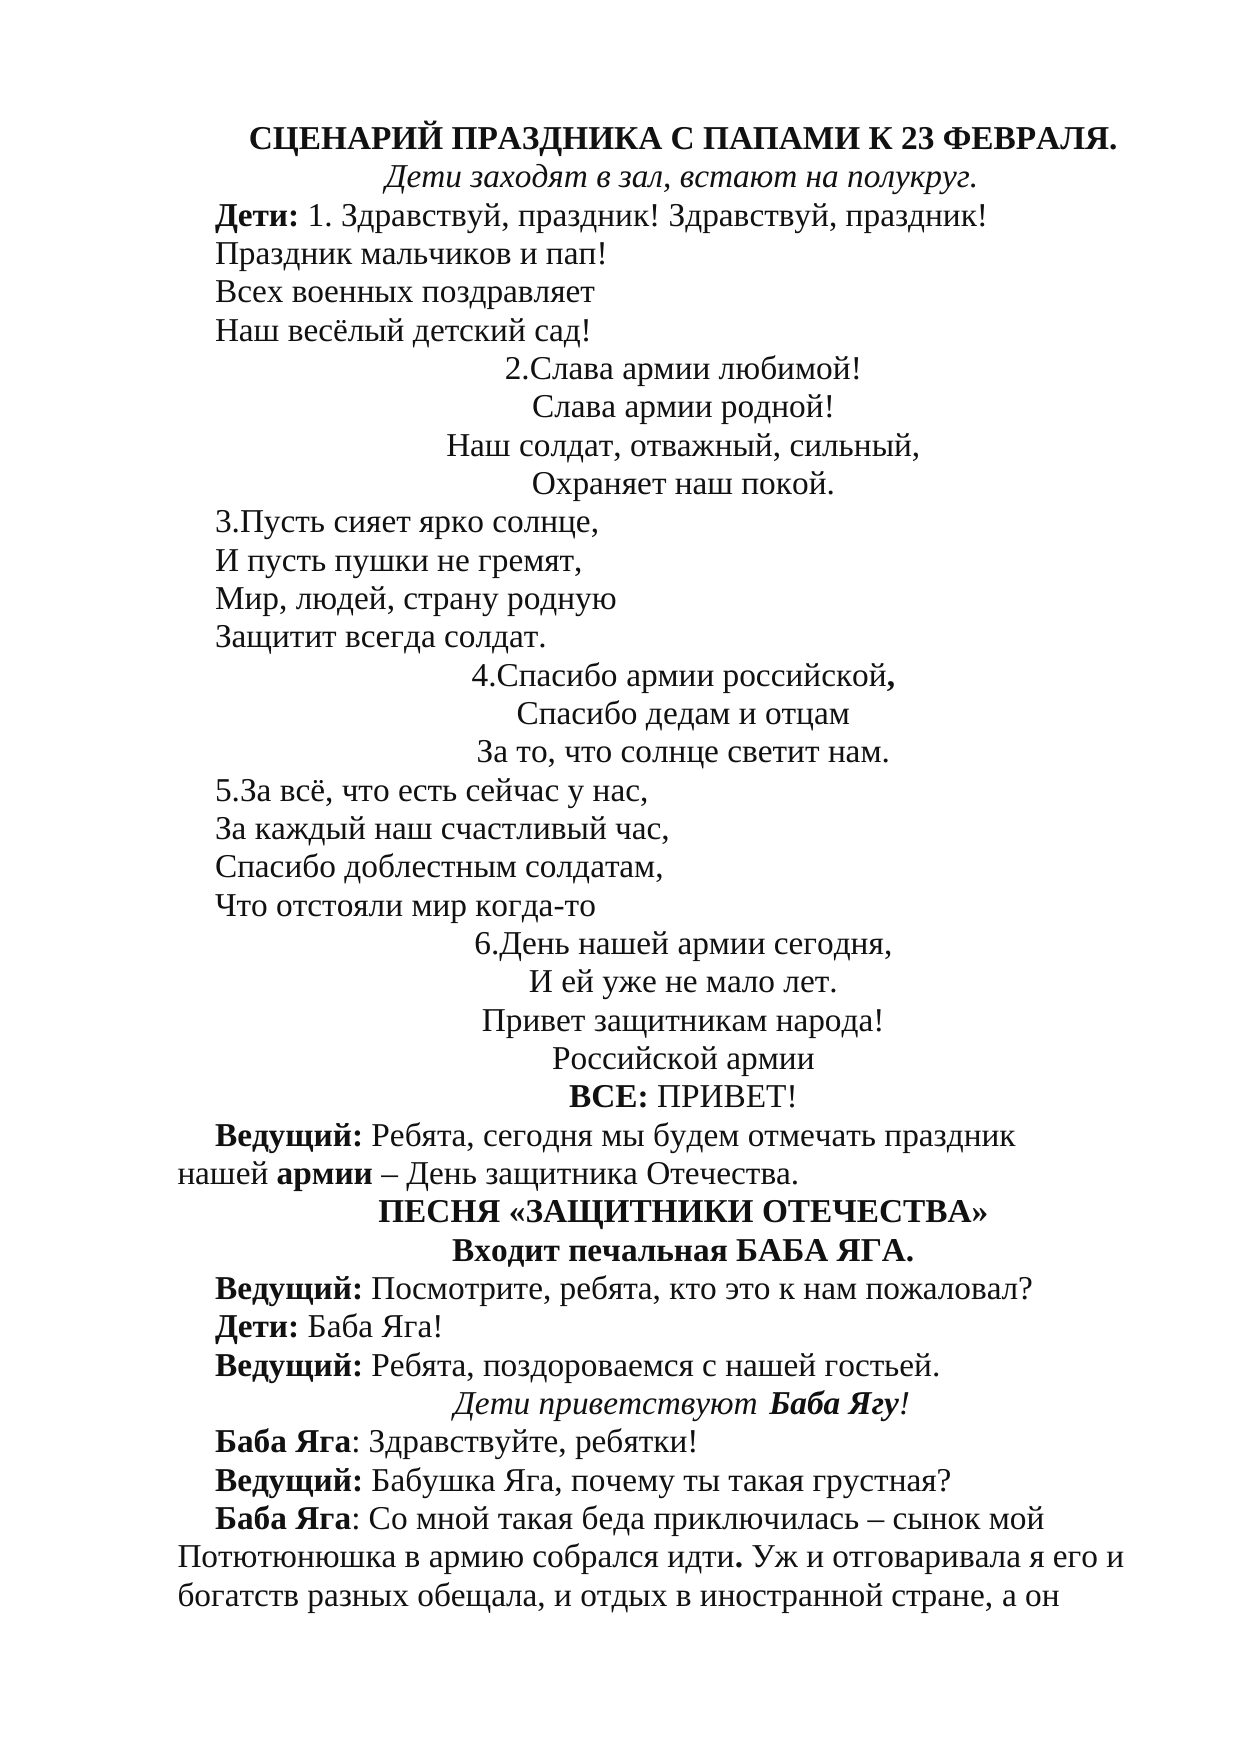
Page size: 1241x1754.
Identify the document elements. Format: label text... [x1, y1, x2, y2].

text Мир, людей, страну родную [177, 578, 1152, 616]
text Спасибо дедам и отцам [177, 693, 1152, 731]
text Спасибо доблестным солдатам, [177, 846, 1152, 885]
text Дети: Баба Яга! [177, 1306, 1152, 1345]
text И ей уже не мало лет. [177, 961, 1152, 1000]
text Что отстояли мир когда-то [177, 885, 1152, 923]
text СЦЕНАРИЙ ПРАЗДНИКА С ПАПАМИ К 23 ФЕВРАЛЯ. [177, 118, 1152, 156]
text Привет защитникам народа! [177, 1000, 1152, 1038]
text Наш весёлый детский сад! [177, 310, 1152, 348]
text Защитит всегда солдат. [177, 616, 1152, 655]
text Входит печальная БАБА ЯГА. [177, 1230, 1152, 1268]
text Ведущий: Ребята, поздороваемся с нашей гостьей. [177, 1345, 1152, 1383]
text ВСЕ: ПРИВЕТ! [177, 1076, 1152, 1115]
text За каждый наш счастливый час, [177, 808, 1152, 846]
text Ведущий: Посмотрите, ребята, кто это к нам пожаловал? [177, 1268, 1152, 1306]
text Российской армии [177, 1038, 1152, 1076]
text ПЕСНЯ «ЗАЩИТНИКИ ОТЕЧЕСТВА» [177, 1191, 1152, 1230]
text Наш солдат, отважный, сильный, [177, 425, 1152, 463]
text И пусть пушки не гремят, [177, 540, 1152, 578]
text Праздник мальчиков и пап! [177, 233, 1152, 271]
text Ведущий: Бабушка Яга, почему ты такая грустная? [177, 1460, 1152, 1498]
text 4.Спасибо армии российской, [177, 655, 1152, 693]
text 5.За всё, что есть сейчас у нас, [177, 770, 1152, 808]
text 3.Пусть сияет ярко солнце, [177, 501, 1152, 540]
text За то, что солнце светит нам. [177, 731, 1152, 770]
text Слава армии родной! [177, 386, 1152, 425]
text 6.День нашей армии сегодня, [177, 923, 1152, 961]
text Дети: 1. Здравствуй, праздник! Здравствуй, праздник! [177, 195, 1152, 233]
text Ведущий: Ребята, сегодня мы будем отмечать праздник нашей армии – День защитника Отечества. [177, 1115, 1152, 1191]
text Баба Яга: Здравствуйте, ребятки! [177, 1421, 1152, 1460]
text Дети приветствуют Баба Ягу! [177, 1383, 1152, 1421]
text Дети заходят в зал, встают на полукруг. [177, 156, 1152, 195]
text Всех военных поздравляет [177, 271, 1152, 310]
text 2.Слава армии любимой! [177, 348, 1152, 386]
text Охраняет наш покой. [177, 463, 1152, 501]
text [177, 1498, 1152, 1613]
